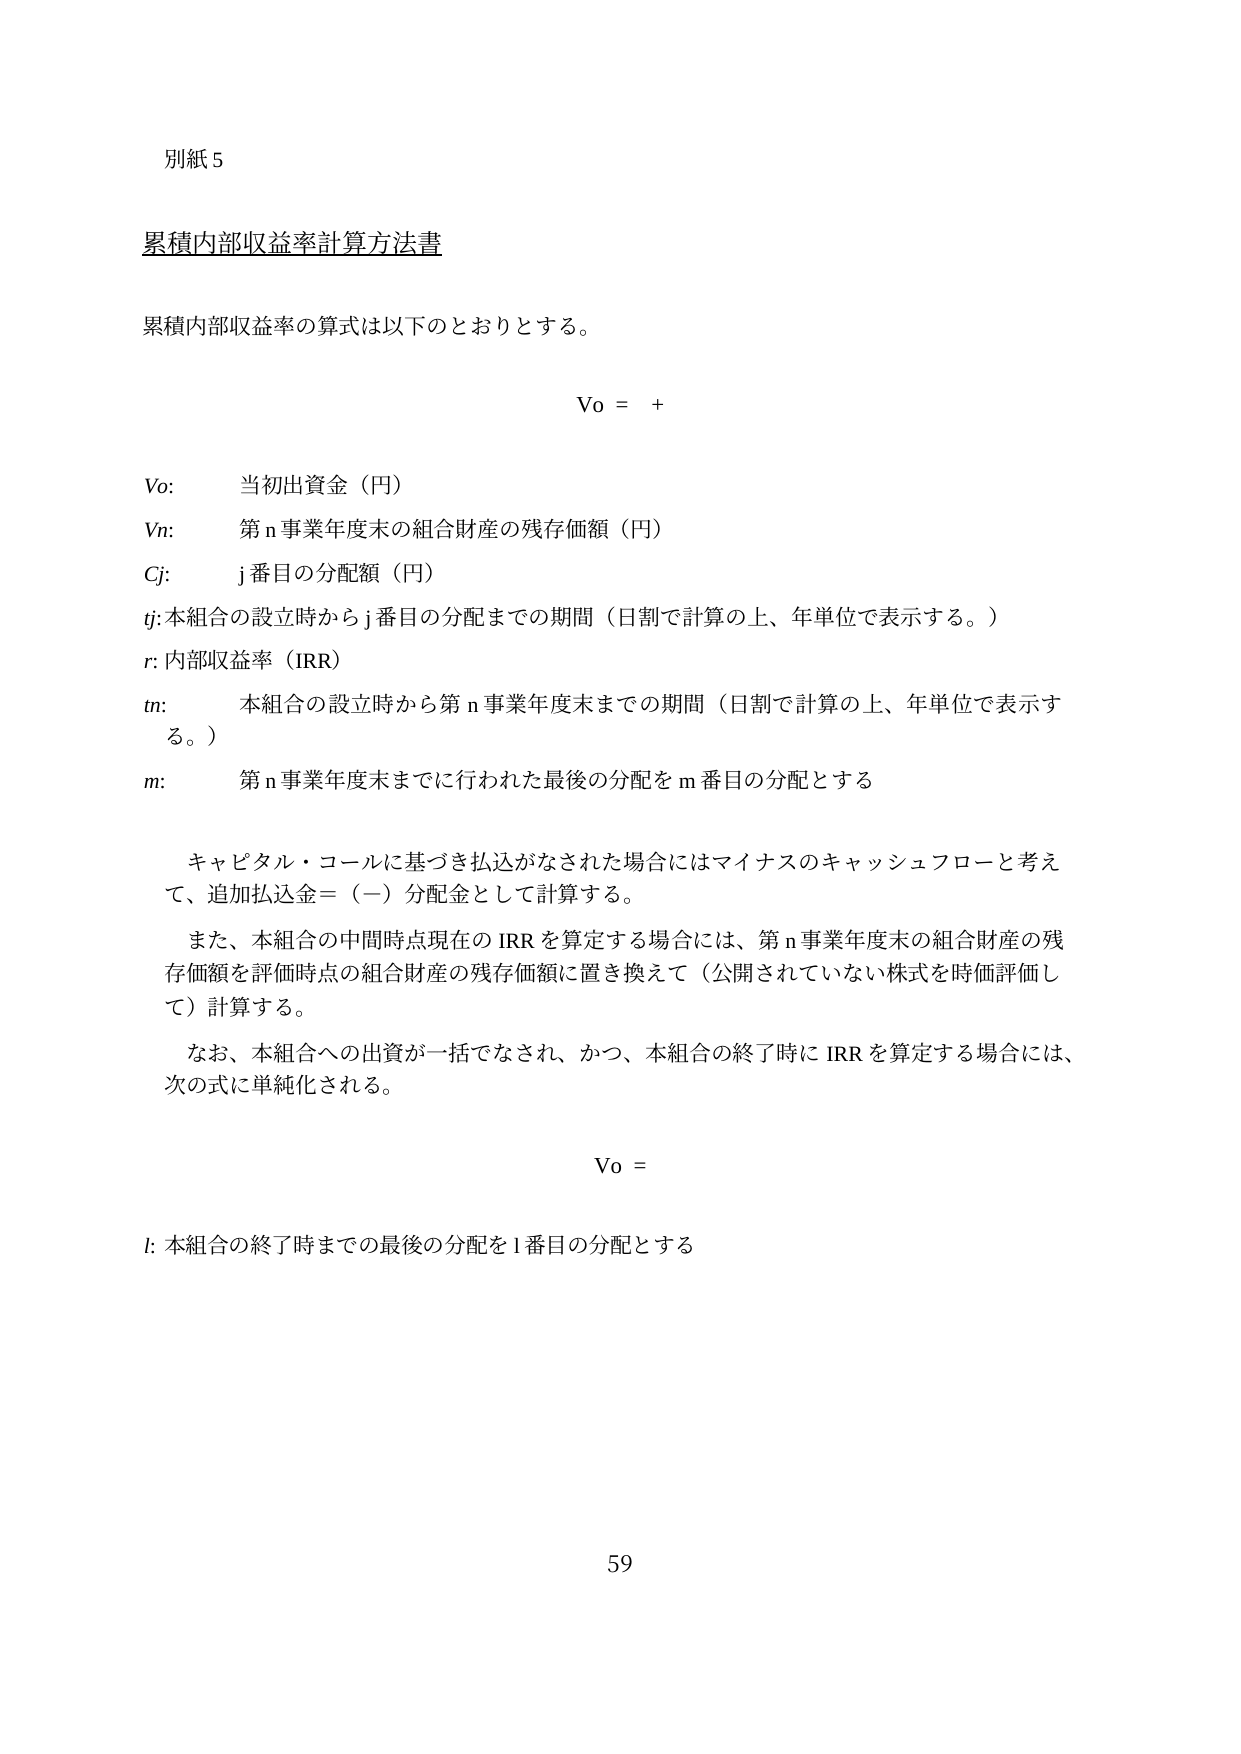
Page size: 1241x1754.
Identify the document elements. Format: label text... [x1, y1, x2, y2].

text 別紙5 [164, 142, 1064, 173]
text l: 本組合の終了時までの最後の分配をl番目の分配とする [143, 1228, 1064, 1260]
text m: 第n事業年度末までに行われた最後の分配をm番目の分配とする [143, 763, 1064, 794]
text Cj: j番目の分配額（円） [143, 556, 1064, 587]
text Vn: 第n事業年度末の組合財産の残存価額（円） [143, 512, 1064, 543]
text キャピタル・コールに基づき払込がなされた場合にはマイナスのキャッシュフローと考えて、追加払込金＝（－）分配金として計算する。 [164, 845, 1064, 909]
text また、本組合の中間時点現在のIRRを算定する場合には、第n事業年度末の組合財産の残存価額を評価時点の組合財産の残存価額に置き換えて（公開されていない株式を時価評価して）計算する。 [164, 923, 1064, 1021]
text Vo = [142, 1152, 1098, 1178]
text Vo: 当初出資金（円） [143, 468, 1064, 499]
text 累積内部収益率計算方法書 [142, 223, 1098, 259]
text tn: 本組合の設立時から第n事業年度末までの期間（日割で計算の上、年単位で表示する。） [143, 688, 1064, 751]
text 累積内部収益率の算式は以下のとおりとする。 [142, 309, 1098, 341]
text なお、本組合への出資が一括でなされ、かつ、本組合の終了時にIRRを算定する場合には、次の式に単純化される。 [164, 1036, 1064, 1100]
text Vo = + [142, 391, 1098, 418]
text r: 内部収益率（IRR） [143, 644, 1064, 675]
text tj: 本組合の設立時からj番目の分配までの期間（日割で計算の上、年単位で表示する。） [143, 600, 1064, 631]
